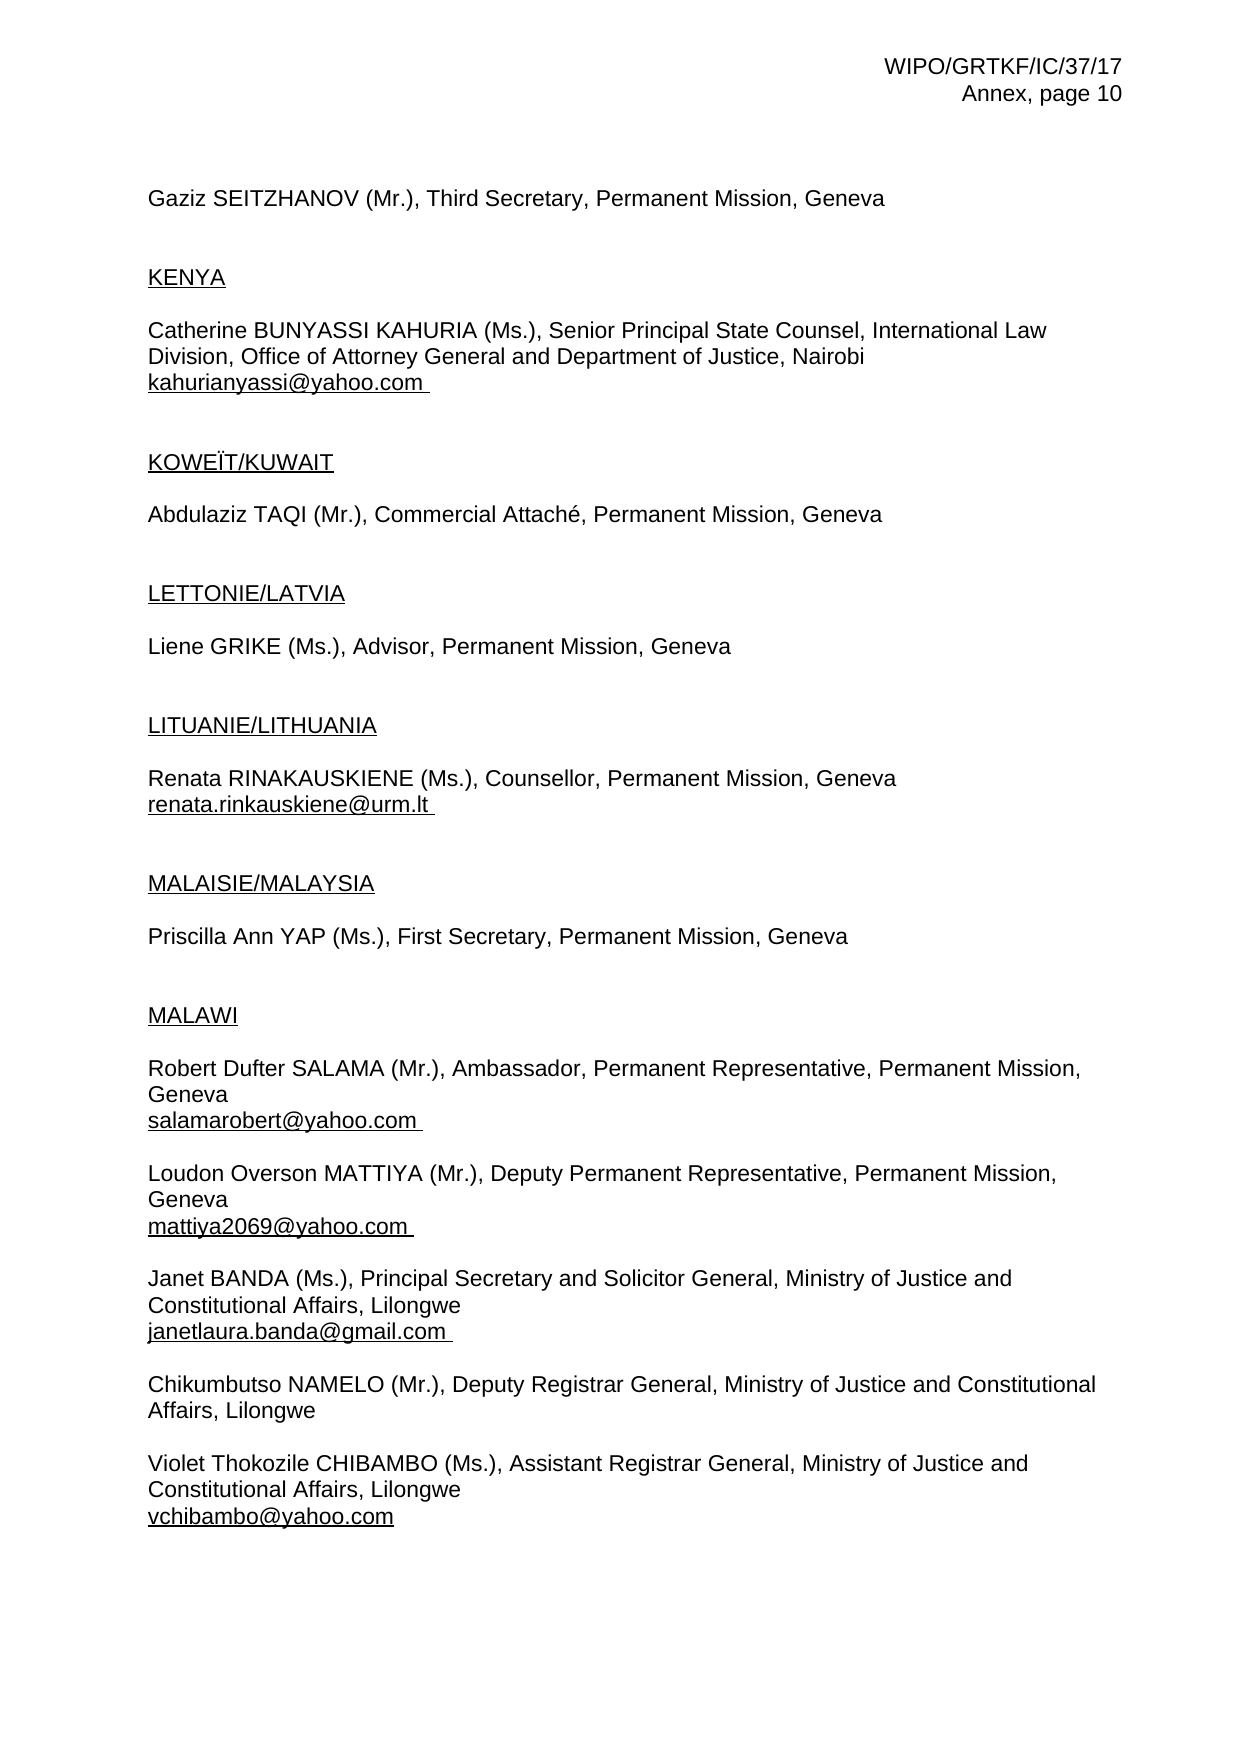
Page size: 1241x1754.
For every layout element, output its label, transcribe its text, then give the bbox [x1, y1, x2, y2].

text mattiya2069@yahoo.com [148, 1213, 1122, 1239]
text Renata RINAKAUSKIENE (Ms.), Counsellor, Permanent Mission, Geneva [148, 765, 1122, 791]
text Chikumbutso NAMELO (Mr.), Deputy Registrar General, Ministry of Justice and Constitutional Affairs, Lilongwe [148, 1371, 1122, 1423]
text renata.rinkauskiene@urm.lt [148, 791, 1122, 817]
text Priscilla Ann YAP (Ms.), First Secretary, Permanent Mission, Geneva [148, 923, 1122, 949]
text Catherine BUNYASSI KAHURIA (Ms.), Senior Principal State Counsel, International Law Division, Office of Attorney General and Department of Justice, Nairobi [148, 317, 1122, 369]
text Violet Thokozile CHIBAMBO (Ms.), Assistant Registrar General, Ministry of Justice and Constitutional Affairs, Lilongwe [148, 1450, 1122, 1503]
text LITUANIE/LITHUANIA [148, 712, 1122, 738]
text kahurianyassi@yahoo.com [148, 369, 1122, 396]
text Loudon Overson MATTIYA (Mr.), Deputy Permanent Representative, Permanent Mission, Geneva [148, 1160, 1122, 1213]
text janetlaura.banda@gmail.com [148, 1318, 1122, 1344]
text KOWEÏT/KUWAIT [148, 448, 1122, 475]
text Robert Dufter SALAMA (Mr.), Ambassador, Permanent Representative, Permanent Mission, Geneva [148, 1054, 1122, 1107]
text vchibambo@yahoo.com [148, 1503, 1122, 1529]
text Janet BANDA (Ms.), Principal Secretary and Solicitor General, Ministry of Justice and Constitutional Affairs, Lilongwe [148, 1265, 1122, 1318]
text Gaziz SEITZHANOV (Mr.), Third Secretary, Permanent Mission, Geneva [148, 185, 1122, 211]
text LETTONIE/LATVIA [148, 580, 1122, 607]
text Abdulaziz TAQI (Mr.), Commercial Attaché, Permanent Mission, Geneva [148, 501, 1122, 527]
text MALAISIE/MALAYSIA [148, 870, 1122, 896]
text Liene GRIKE (Ms.), Advisor, Permanent Mission, Geneva [148, 633, 1122, 659]
text KENYA [148, 264, 1122, 290]
text MALAWI [148, 1002, 1122, 1028]
text salamarobert@yahoo.com [148, 1107, 1122, 1134]
